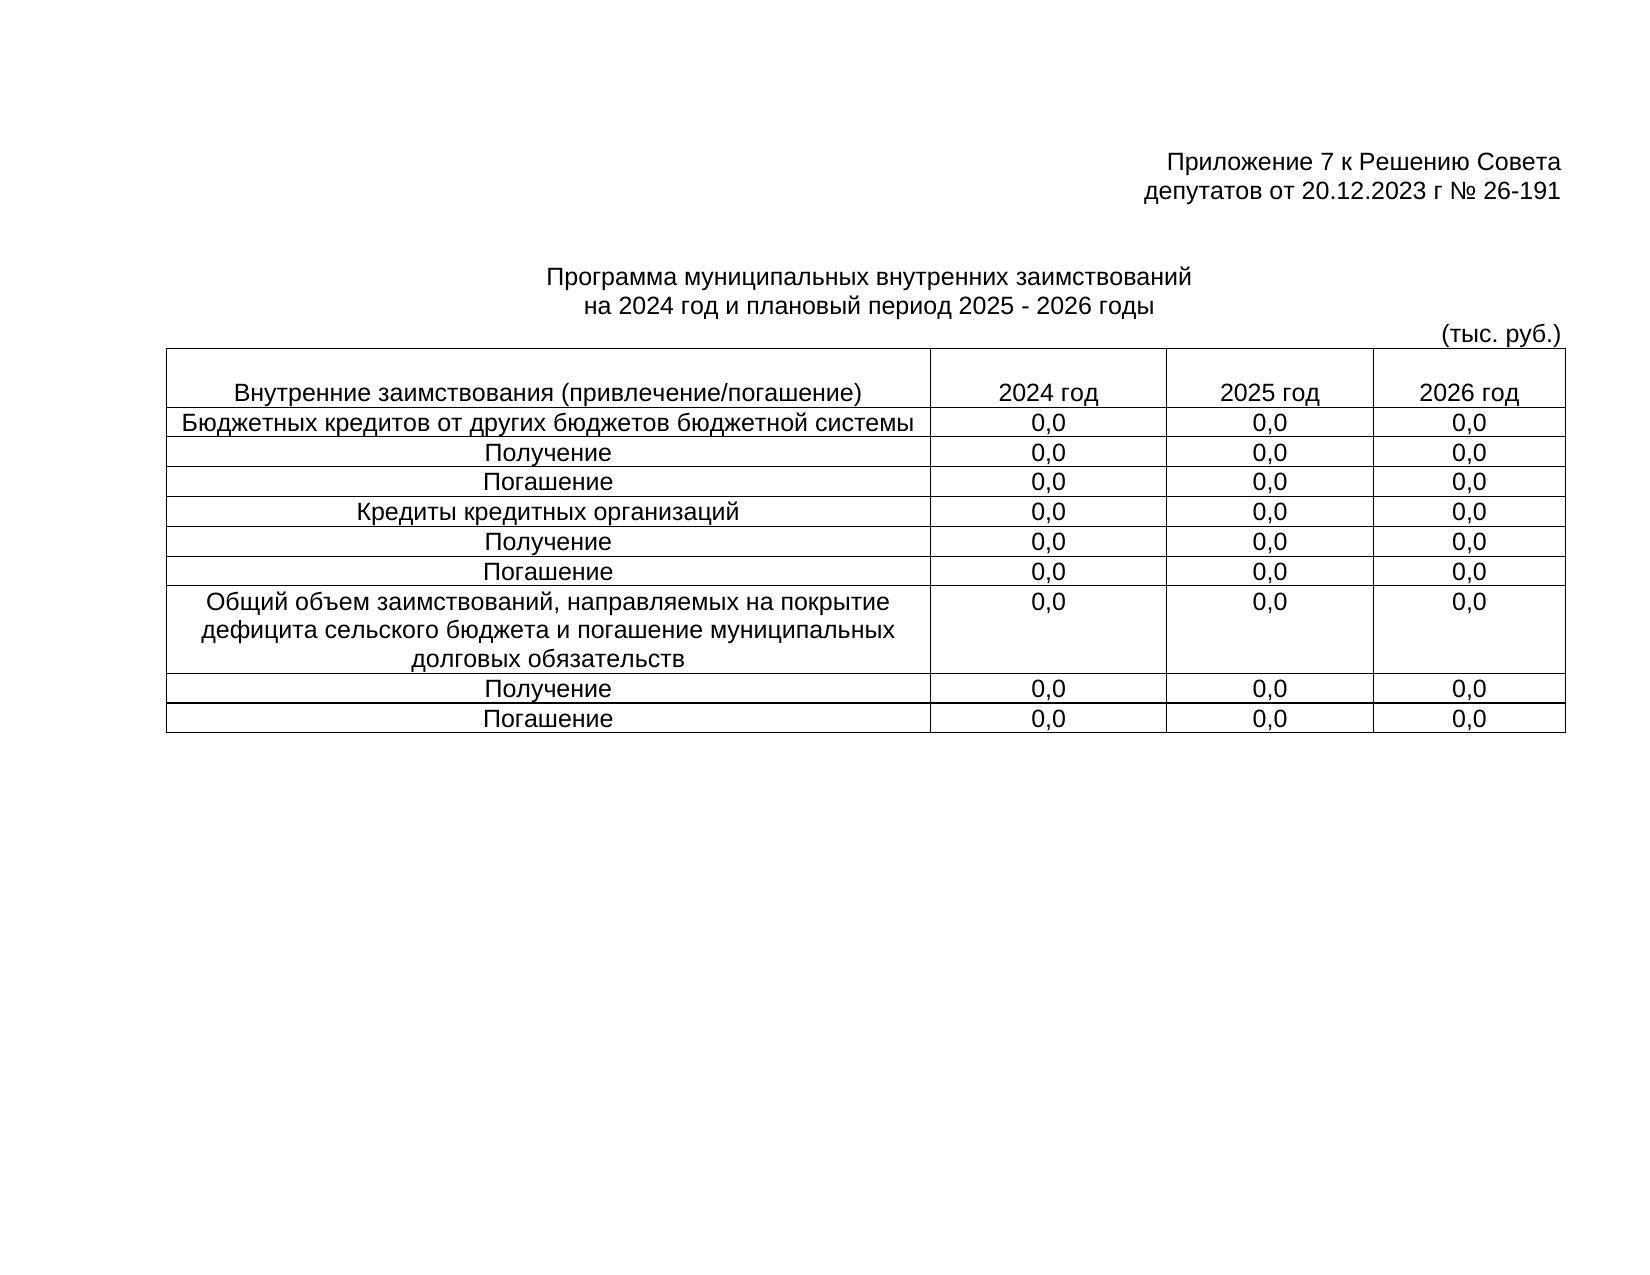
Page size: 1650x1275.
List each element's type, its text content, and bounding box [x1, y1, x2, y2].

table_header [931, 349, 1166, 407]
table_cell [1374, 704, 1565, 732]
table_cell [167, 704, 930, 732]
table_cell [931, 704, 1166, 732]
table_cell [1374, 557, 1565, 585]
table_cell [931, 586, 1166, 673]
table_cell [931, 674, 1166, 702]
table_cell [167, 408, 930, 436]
text Программа муниципальных внутренних заимствований [177, 262, 1561, 291]
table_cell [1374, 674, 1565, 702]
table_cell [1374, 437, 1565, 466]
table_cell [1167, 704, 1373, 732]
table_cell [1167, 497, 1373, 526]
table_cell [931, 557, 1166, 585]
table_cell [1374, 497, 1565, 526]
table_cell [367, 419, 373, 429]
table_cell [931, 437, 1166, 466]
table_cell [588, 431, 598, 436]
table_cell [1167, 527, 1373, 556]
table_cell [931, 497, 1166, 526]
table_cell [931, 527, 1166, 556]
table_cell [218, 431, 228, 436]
text Приложение 7 к Решению Совета [177, 147, 1561, 176]
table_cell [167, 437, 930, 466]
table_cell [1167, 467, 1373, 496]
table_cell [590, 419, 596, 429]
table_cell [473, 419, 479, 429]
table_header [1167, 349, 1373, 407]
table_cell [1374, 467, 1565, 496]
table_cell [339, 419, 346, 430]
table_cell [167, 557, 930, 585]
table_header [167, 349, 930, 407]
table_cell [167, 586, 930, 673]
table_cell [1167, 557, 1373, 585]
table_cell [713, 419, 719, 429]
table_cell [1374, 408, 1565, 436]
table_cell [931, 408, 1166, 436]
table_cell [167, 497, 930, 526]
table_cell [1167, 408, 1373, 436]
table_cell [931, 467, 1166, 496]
text (тыс. руб.) [177, 319, 1561, 348]
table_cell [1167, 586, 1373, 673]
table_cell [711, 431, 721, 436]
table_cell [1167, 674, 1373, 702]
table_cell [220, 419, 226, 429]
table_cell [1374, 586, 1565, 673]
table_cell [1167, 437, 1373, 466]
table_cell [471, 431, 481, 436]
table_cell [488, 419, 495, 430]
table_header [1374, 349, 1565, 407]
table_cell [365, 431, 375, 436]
text на 2024 год и плановый период 2025 - 2026 годы [177, 291, 1561, 319]
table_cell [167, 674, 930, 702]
text депутатов от 20.12.2023 г № 26-191 [177, 176, 1561, 204]
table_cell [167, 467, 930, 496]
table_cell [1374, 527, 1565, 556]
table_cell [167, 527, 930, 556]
